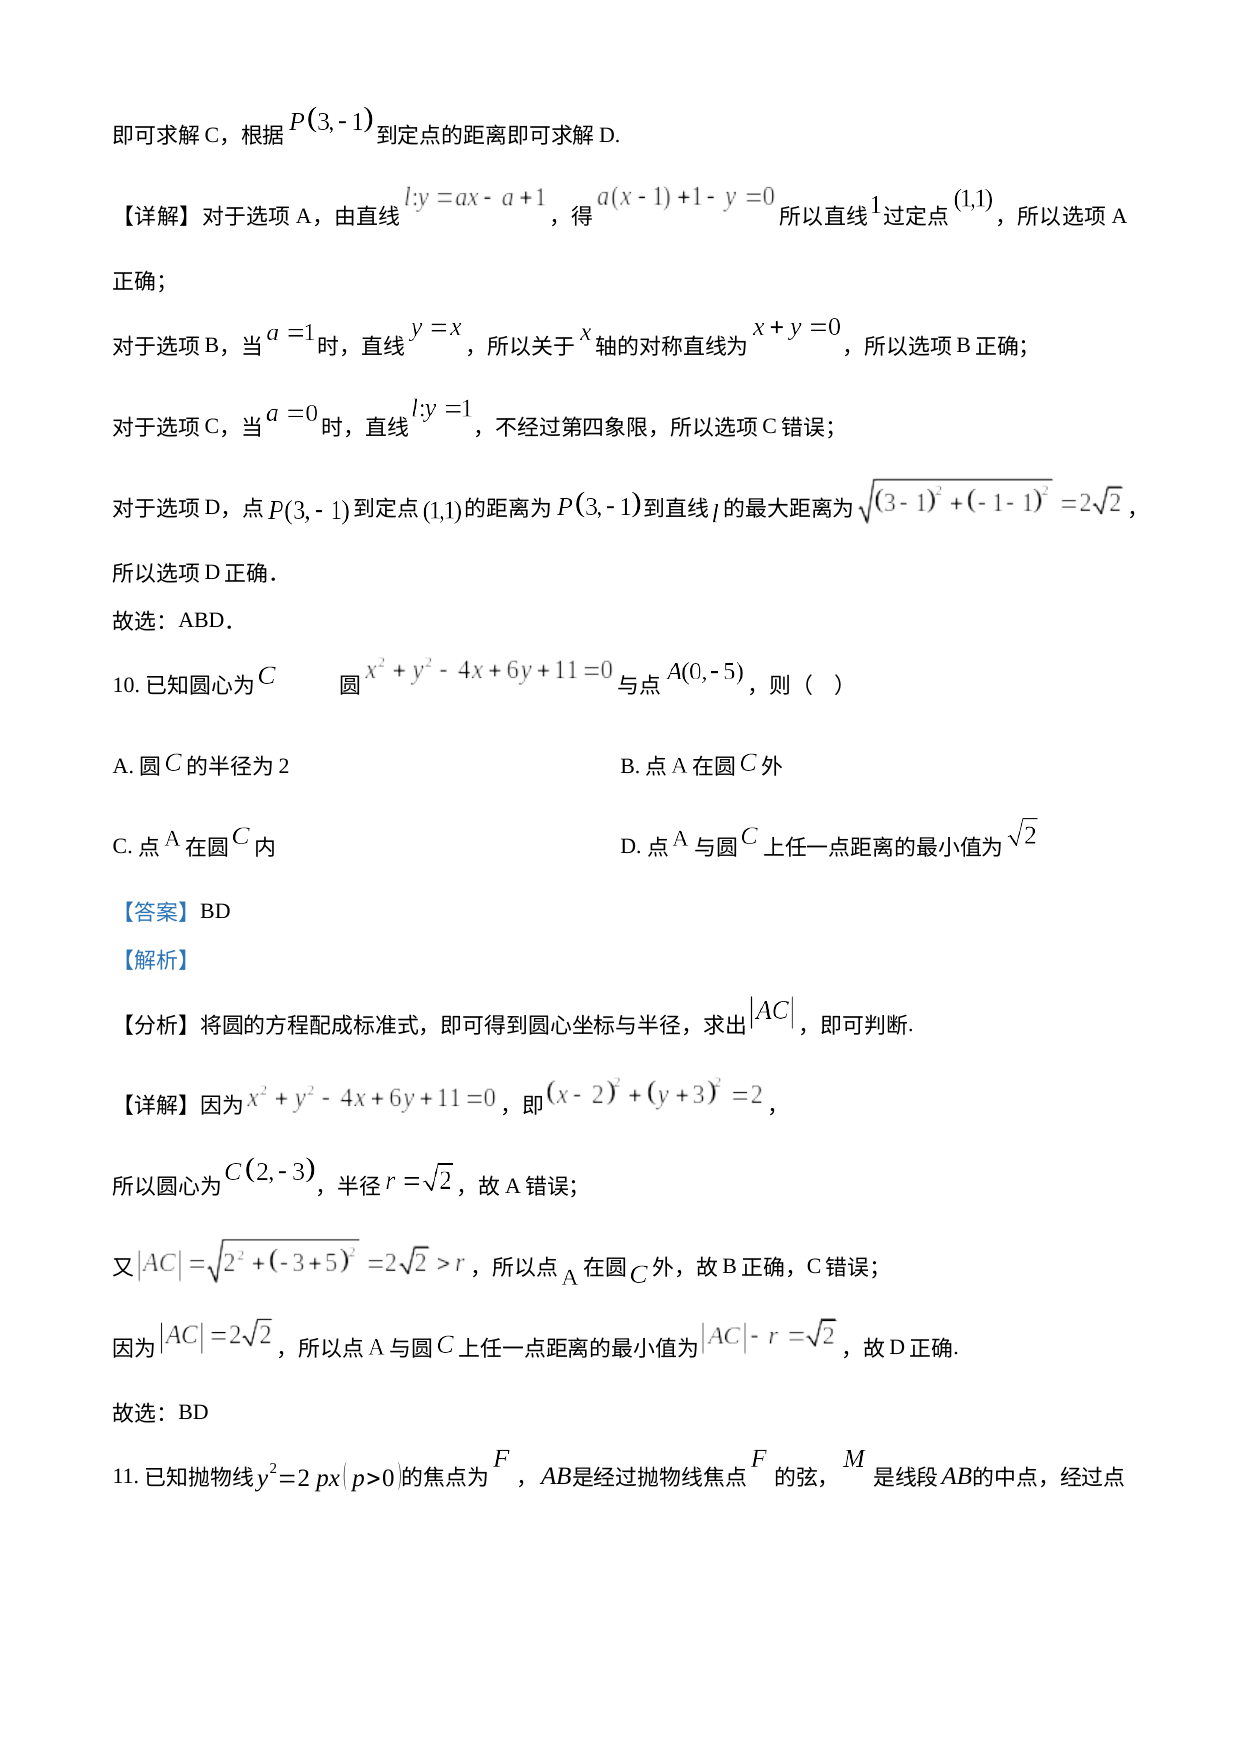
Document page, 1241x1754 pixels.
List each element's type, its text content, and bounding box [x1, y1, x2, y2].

text A. 圆的半径为2 B. 点在圆外 [112, 733, 1128, 798]
text 故选：ABD． [112, 603, 1128, 636]
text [112, 102, 1128, 167]
text 故选：BD [112, 1395, 1128, 1428]
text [112, 1443, 1128, 1508]
text 因为，所以点与圆上任一点距离的最小值为，故D正确. [112, 1314, 1128, 1379]
text 【详解】因为，即， [112, 1072, 1128, 1137]
text 10. 已知圆心为圆与点，则（ ） [112, 652, 1128, 717]
text 【答案】BD [112, 894, 1128, 927]
text 对于选项D，点到定点的距离为到直线的最大距离为，所以选项D正确． [112, 474, 1128, 588]
text C. 点在圆内 D. 点与圆上任一点距离的最小值为 [112, 813, 1128, 878]
text 【详解】对于选项A，由直线，得所以直线过定点，所以选项A正确； [112, 183, 1128, 296]
text 又，所以点在圆外，故B正确，C错误； [112, 1233, 1128, 1298]
text 所以圆心为，半径，故A错误； [112, 1153, 1128, 1218]
text 对于选项C，当时，直线，不经过第四象限，所以选项C错误； [112, 393, 1128, 458]
text 【解析】 [112, 943, 1128, 975]
text 【分析】将圆的方程配成标准式，即可得到圆心坐标与半径，求出，即可判断. [112, 991, 1128, 1056]
text 对于选项B，当时，直线，所以关于轴的对称直线为，所以选项B正确； [112, 312, 1128, 377]
